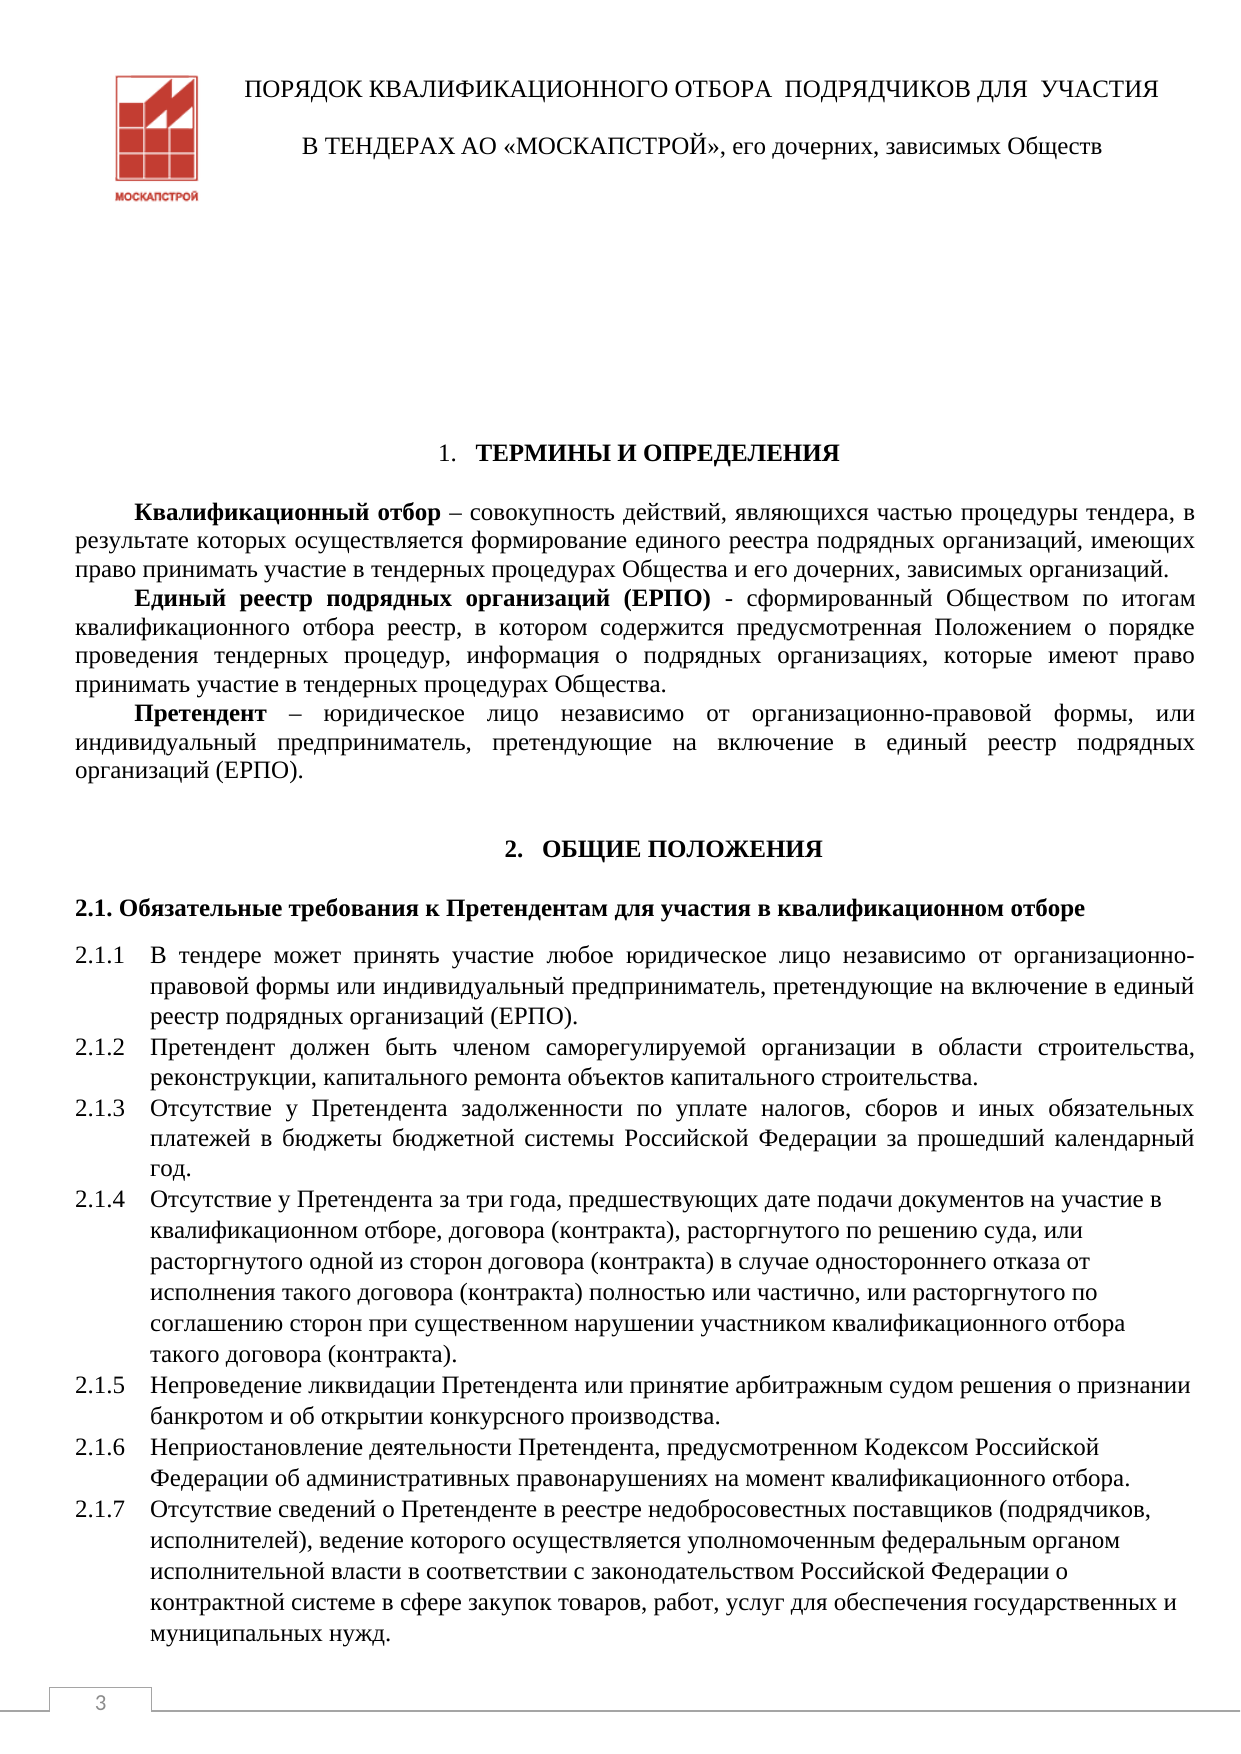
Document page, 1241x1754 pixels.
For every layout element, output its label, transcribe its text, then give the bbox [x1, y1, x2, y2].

text Единый реестр подрядных организаций (ЕРПО) - сформированный Обществом по итогам квалификационного отбора реестр, в котором содержится предусмотренная Положением о порядке проведения тендерных процедур, информация о подрядных организациях, которые имеют право принимать участие в тендерных процедурах Общества. [75, 583, 1196, 698]
list Отсутствие сведений о Претенденте в реестре недобросовестных поставщиков (подрядчиков, исполнителей), ведение которого осуществляется уполномоченным федеральным органом исполнительной власти в соответствии с законодательством Российской Федерации о контрактной системе в сфере закупок товаров, работ, услуг для обеспечения государственных и муниципальных нужд. [75, 1494, 1196, 1647]
list В тендере может принять участие любое юридическое лицо независимо от организационно-правовой формы или индивидуальный предприниматель, претендующие на включение в единый реестр подрядных организаций (ЕРПО). [75, 941, 1196, 1030]
list ОБЩИЕ ПОЛОЖЕНИЯ [131, 834, 1196, 863]
list Неприостановление деятельности Претендента, предусмотренном Кодексом Российской Федерации об административных правонарушениях на момент квалификационного отбора. [75, 1432, 1196, 1492]
list Отсутствие у Претендента за три года, предшествующих дате подачи документов на участие в квалификационном отборе, договора (контракта), расторгнутого по решению суда, или расторгнутого одной из сторон договора (контракта) в случае одностороннего отказа от исполнения такого договора (контракта) полностью или частично, или расторгнутого по соглашению сторон при существенном нарушении участником квалификационного отбора такого договора (контракта). [75, 1184, 1196, 1368]
list Непроведение ликвидации Претендента или принятие арбитражным судом решения о признании банкротом и об открытии конкурсного производства. [75, 1370, 1196, 1430]
list Отсутствие у Претендента задолженности по уплате налогов, сборов и иных обязательных платежей в бюджеты бюджетной системы Российской Федерации за прошедший календарный год. [75, 1093, 1196, 1182]
list ТЕРМИНЫ И ОПРЕДЕЛЕНИЯ [82, 438, 1196, 467]
text Квалификационный отбор – совокупность действий, являющихся частью процедуры тендера, в результате которых осуществляется формирование единого реестра подрядных организаций, имеющих право принимать участие в тендерных процедурах Общества и его дочерних, зависимых организаций. [75, 497, 1196, 583]
picture [112, 73, 202, 205]
text Претендент – юридическое лицо независимо от организационно-правовой формы, или индивидуальный предприниматель, претендующие на включение в единый реестр подрядных организаций (ЕРПО). [75, 698, 1196, 784]
text 2.1. Обязательные требования к Претендентам для участия в квалификационном отборе [75, 893, 1196, 922]
list Претендент должен быть членом саморегулируемой организации в области строительства, реконструкции, капитального ремонта объектов капитального строительства. [75, 1032, 1196, 1091]
